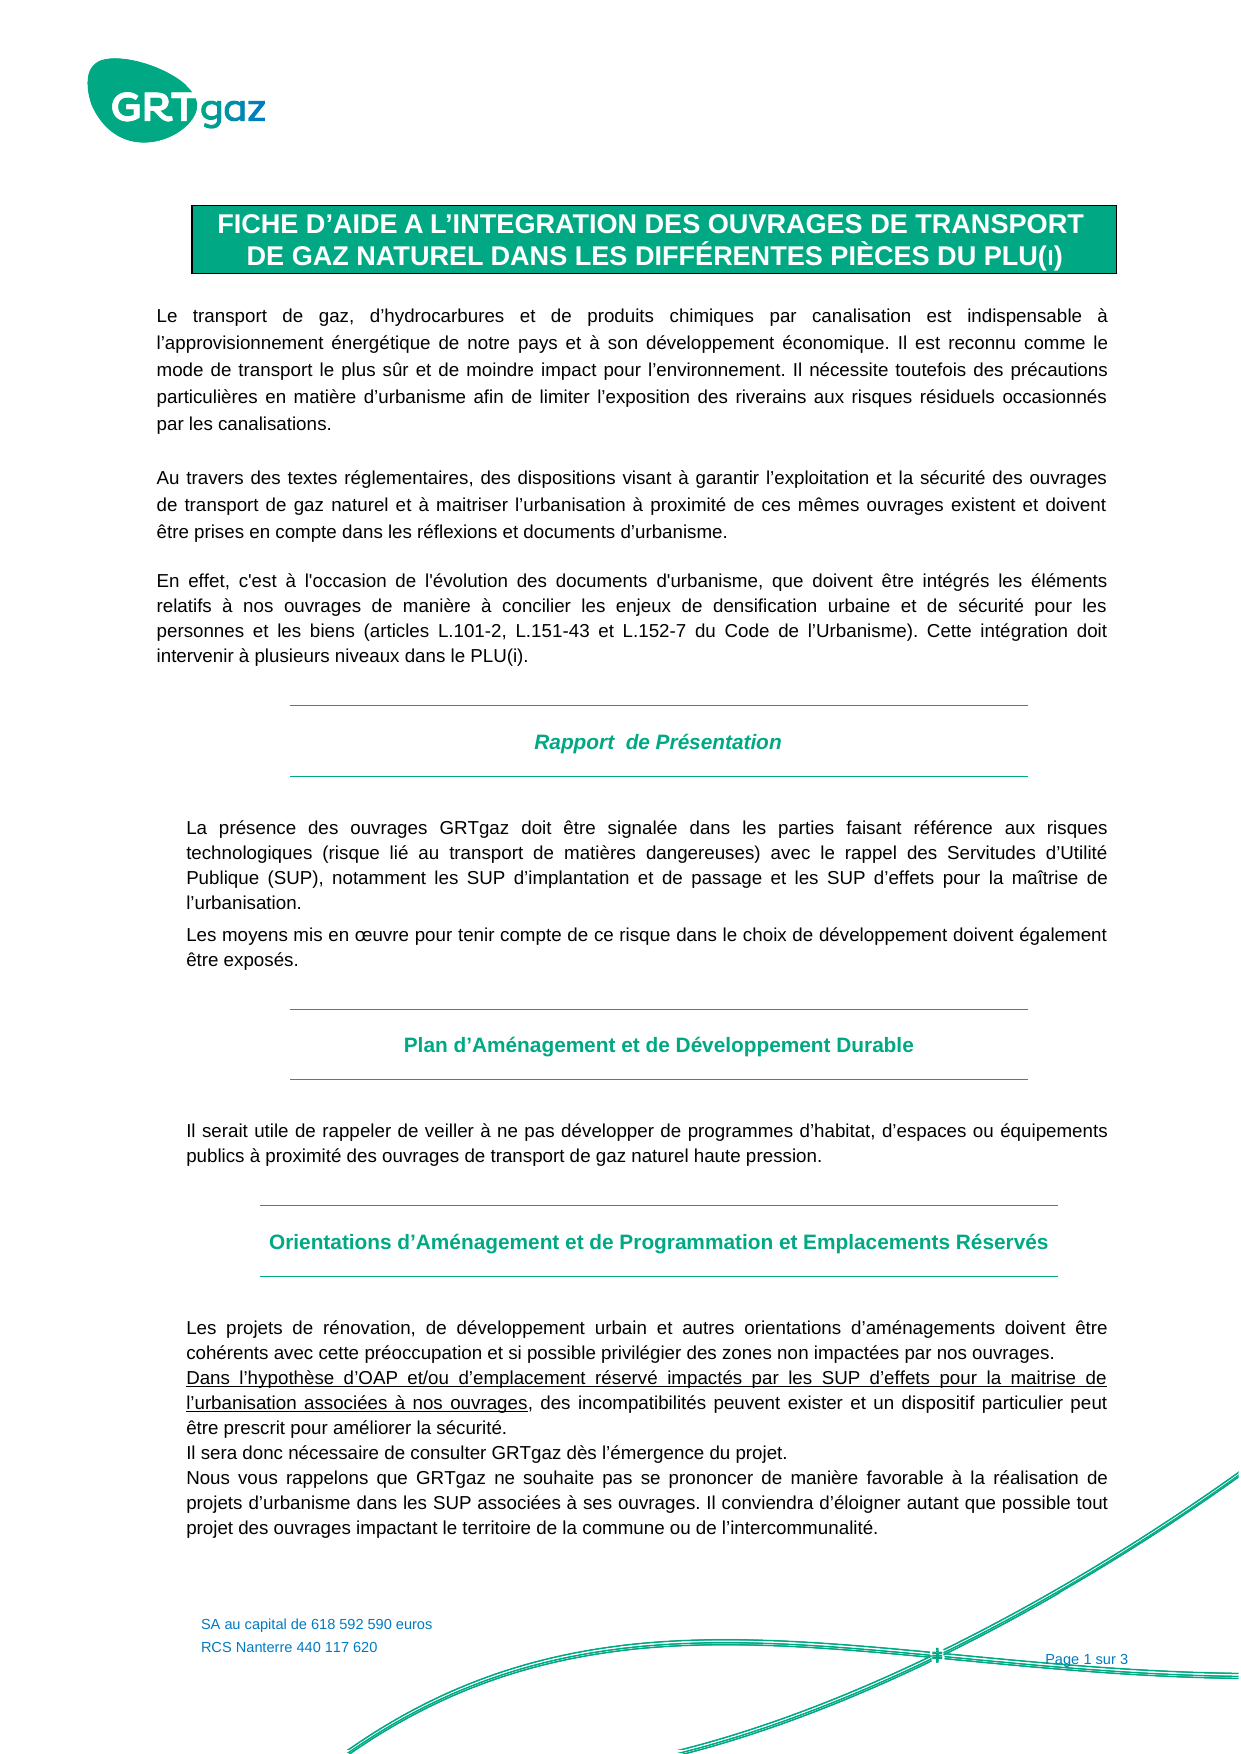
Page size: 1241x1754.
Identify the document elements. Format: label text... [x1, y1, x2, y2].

text Plan d’Aménagement et de Développement Durable [289, 1010, 1028, 1080]
text Rapport de Présentation [289, 706, 1028, 777]
text Les projets de rénovation, de développement urbain et autres orientations d’aménagements doivent être cohérents avec cette préoccupation et si possible privilégier des zones non impactées par nos ouvrages. [186, 1315, 1108, 1365]
text En effet, c'est à l'occasion de l'évolution des documents d'urbanisme, que doivent être intégrés les éléments relatifs à nos ouvrages de manière à concilier les enjeux de densification urbaine et de sécurité pour les personnes et les biens (articles L.101-2, L.151-43 et L.152-7 du Code de l’Urbanisme). Cette intégration doit intervenir à plusieurs niveaux dans le PLU(i). [156, 568, 1108, 668]
list Nous vous rappelons que GRTgaz ne souhaite pas se prononcer de manière favorable à la réalisation de projets d’urbanisme dans les SUP associées à ses ouvrages. Il conviendra d’éloigner autant que possible tout projet des ouvrages impactant le territoire de la commune ou de l’intercommunalité. [186, 1465, 1108, 1540]
picture [0, 0, 1241, 172]
list Les moyens mis en œuvre pour tenir compte de ce risque dans le choix de développement doivent également être exposés. [186, 921, 1108, 971]
list Il sera donc nécessaire de consulter GRTgaz dès l’émergence du projet. [186, 1440, 1108, 1465]
text FICHE D’AIDE A L’INTEGRATION DES OUVRAGES DE TRANSPORT DE GAZ NATUREL DANS LES DIFFÉRENTES PIÈCES DU PLU(i) [193, 206, 1116, 273]
list Dans l’hypothèse d’OAP et/ou d’emplacement réservé impactés par les SUP d’effets pour la maitrise de l’urbanisation associées à nos ouvrages, des incompatibilités peuvent exister et un dispositif particulier peut être prescrit pour améliorer la sécurité. [186, 1365, 1108, 1440]
picture [1, 1427, 1241, 1754]
text Le transport de gaz, d’hydrocarbures et de produits chimiques par canalisation est indispensable à l’approvisionnement énergétique de notre pays et à son développement économique. Il est reconnu comme le mode de transport le plus sûr et de moindre impact pour l’environnement. Il nécessite toutefois des précautions particulières en matière d’urbanisme afin de limiter l’exposition des riverains aux risques résiduels occasionnés par les canalisations. [156, 299, 1108, 434]
text Orientations d’Aménagement et de Programmation et Emplacements Réservés [260, 1206, 1058, 1276]
list La présence des ouvrages GRTgaz doit être signalée dans les parties faisant référence aux risques technologiques (risque lié au transport de matières dangereuses) avec le rappel des Servitudes d’Utilité Publique (SUP), notamment les SUP d’implantation et de passage et les SUP d’effets pour la maîtrise de l’urbanisation. [186, 815, 1108, 915]
text Au travers des textes réglementaires, des dispositions visant à garantir l’exploitation et la sécurité des ouvrages de transport de gaz naturel et à maitriser l’urbanisation à proximité de ces mêmes ouvrages existent et doivent être prises en compte dans les réflexions et documents d’urbanisme. [156, 462, 1108, 543]
text Il serait utile de rappeler de veiller à ne pas développer de programmes d’habitat, d’espaces ou équipements publics à proximité des ouvrages de transport de gaz naturel haute pression. [186, 1118, 1108, 1168]
